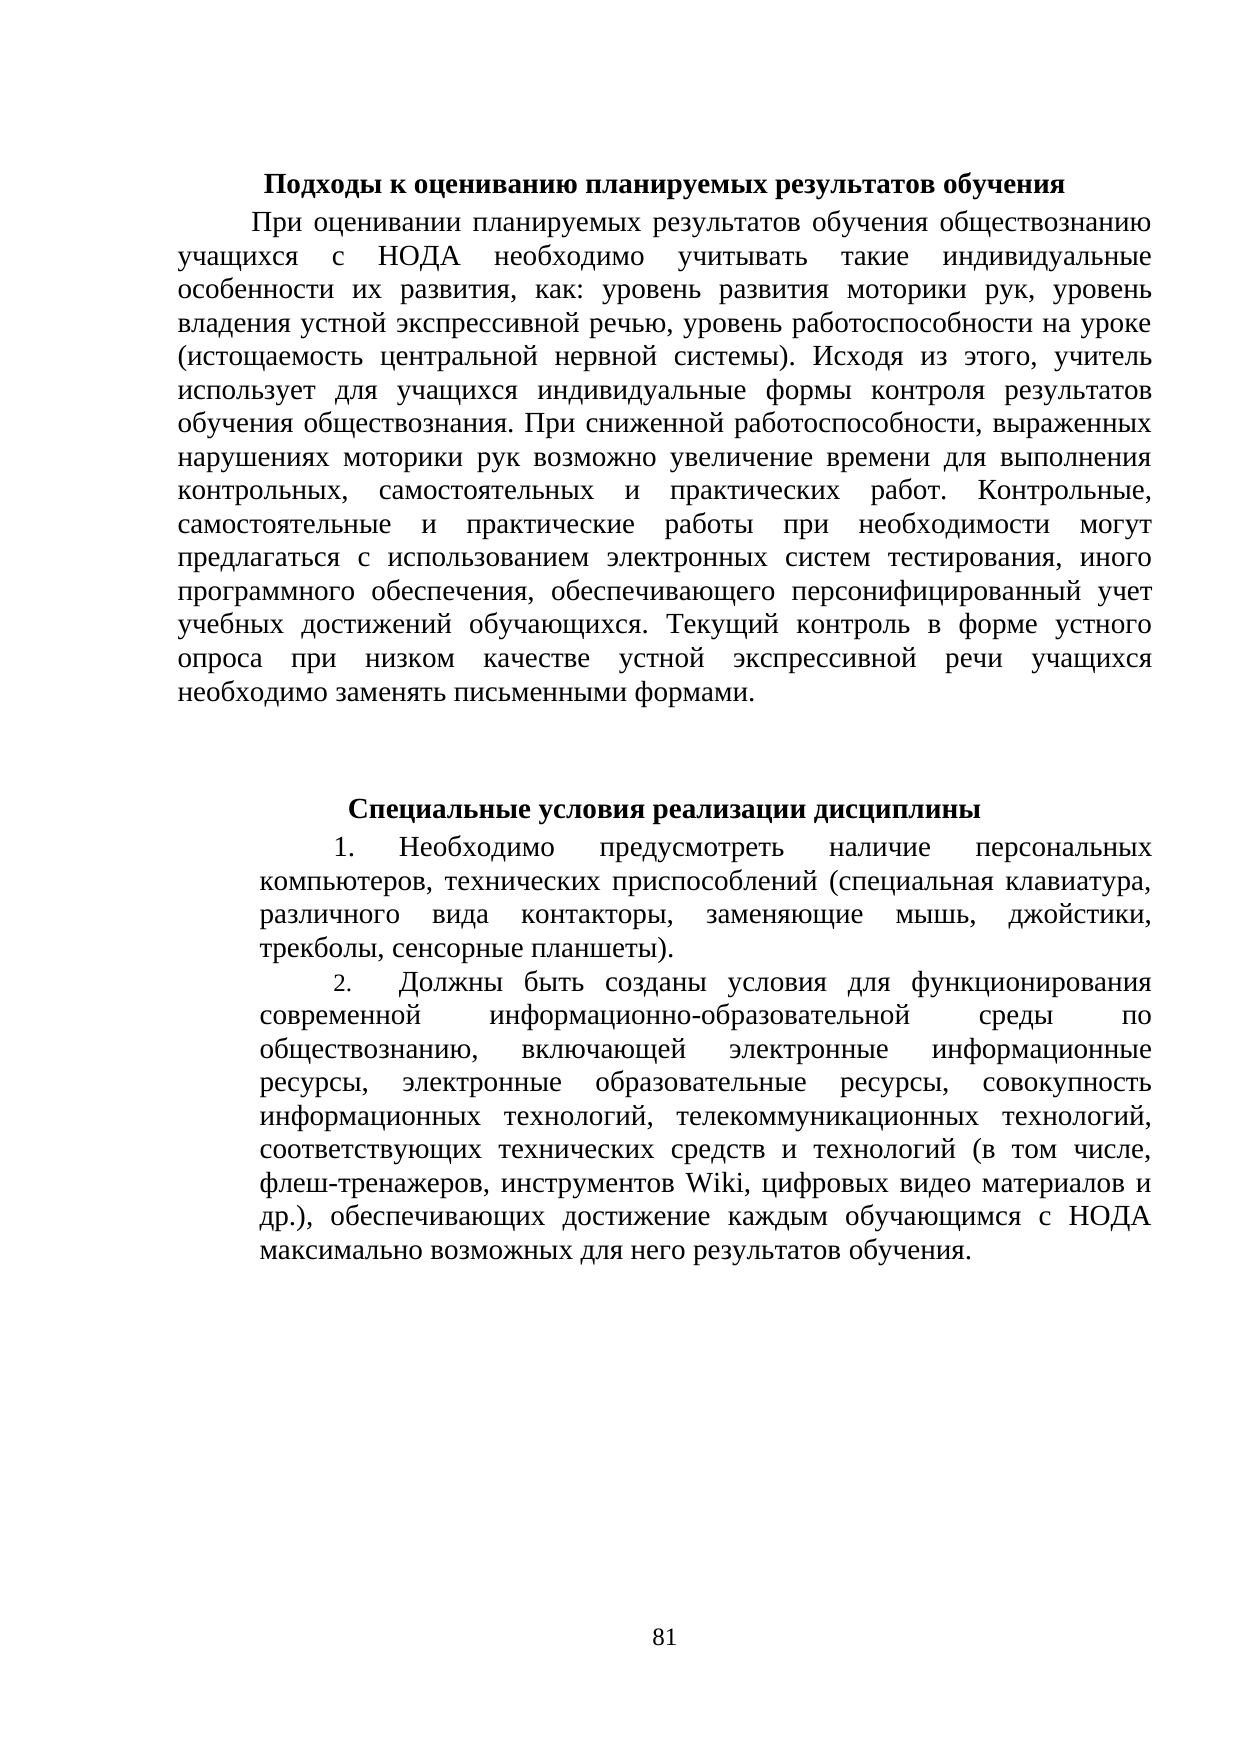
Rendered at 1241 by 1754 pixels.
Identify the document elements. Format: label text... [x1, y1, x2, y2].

list Должны быть созданы условия для функционирования современной информационно-образовательной среды по обществознанию, включающей электронные информационные ресурсы, электронные образовательные ресурсы, совокупность информационных технологий, телекоммуникационных технологий, соответствующих технических средств и технологий (в том числе, флеш-тренажеров, инструментов Wiki, цифровых видео материалов и др.), обеспечивающих достижение каждым обучающимся с НОДА максимально возможных для него результатов обучения. [259, 964, 1152, 1266]
text При оценивании планируемых результатов обучения обществознанию учащихся с НОДА необходимо учитывать такие индивидуальные особенности их развития, как: уровень развития моторики рук, уровень владения устной экспрессивной речью, уровень работоспособности на уроке (истощаемость центральной нервной системы). Исходя из этого, учитель использует для учащихся индивидуальные формы контроля результатов обучения обществознания. При сниженной работоспособности, выраженных нарушениях моторики рук возможно увеличение времени для выполнения контрольных, самостоятельных и практических работ. Контрольные, самостоятельные и практические работы при необходимости могут предлагаться с использованием электронных систем тестирования, иного программного обеспечения, обеспечивающего персонифицированный учет учебных достижений обучающихся. Текущий контроль в форме устного опроса при низком качестве устной экспрессивной речи учащихся необходимо заменять письменными формами. [177, 204, 1152, 707]
subtitle Специальные условия реализации дисциплины [348, 791, 1163, 825]
list Необходимо предусмотреть наличие персональных компьютеров, технических приспособлений (специальная клавиатура, различного вида контакторы, заменяющие мышь, джойстики, трекболы, сенсорные планшеты). [259, 829, 1152, 964]
subtitle Подходы к оцениванию планируемых результатов обучения [263, 166, 1163, 199]
